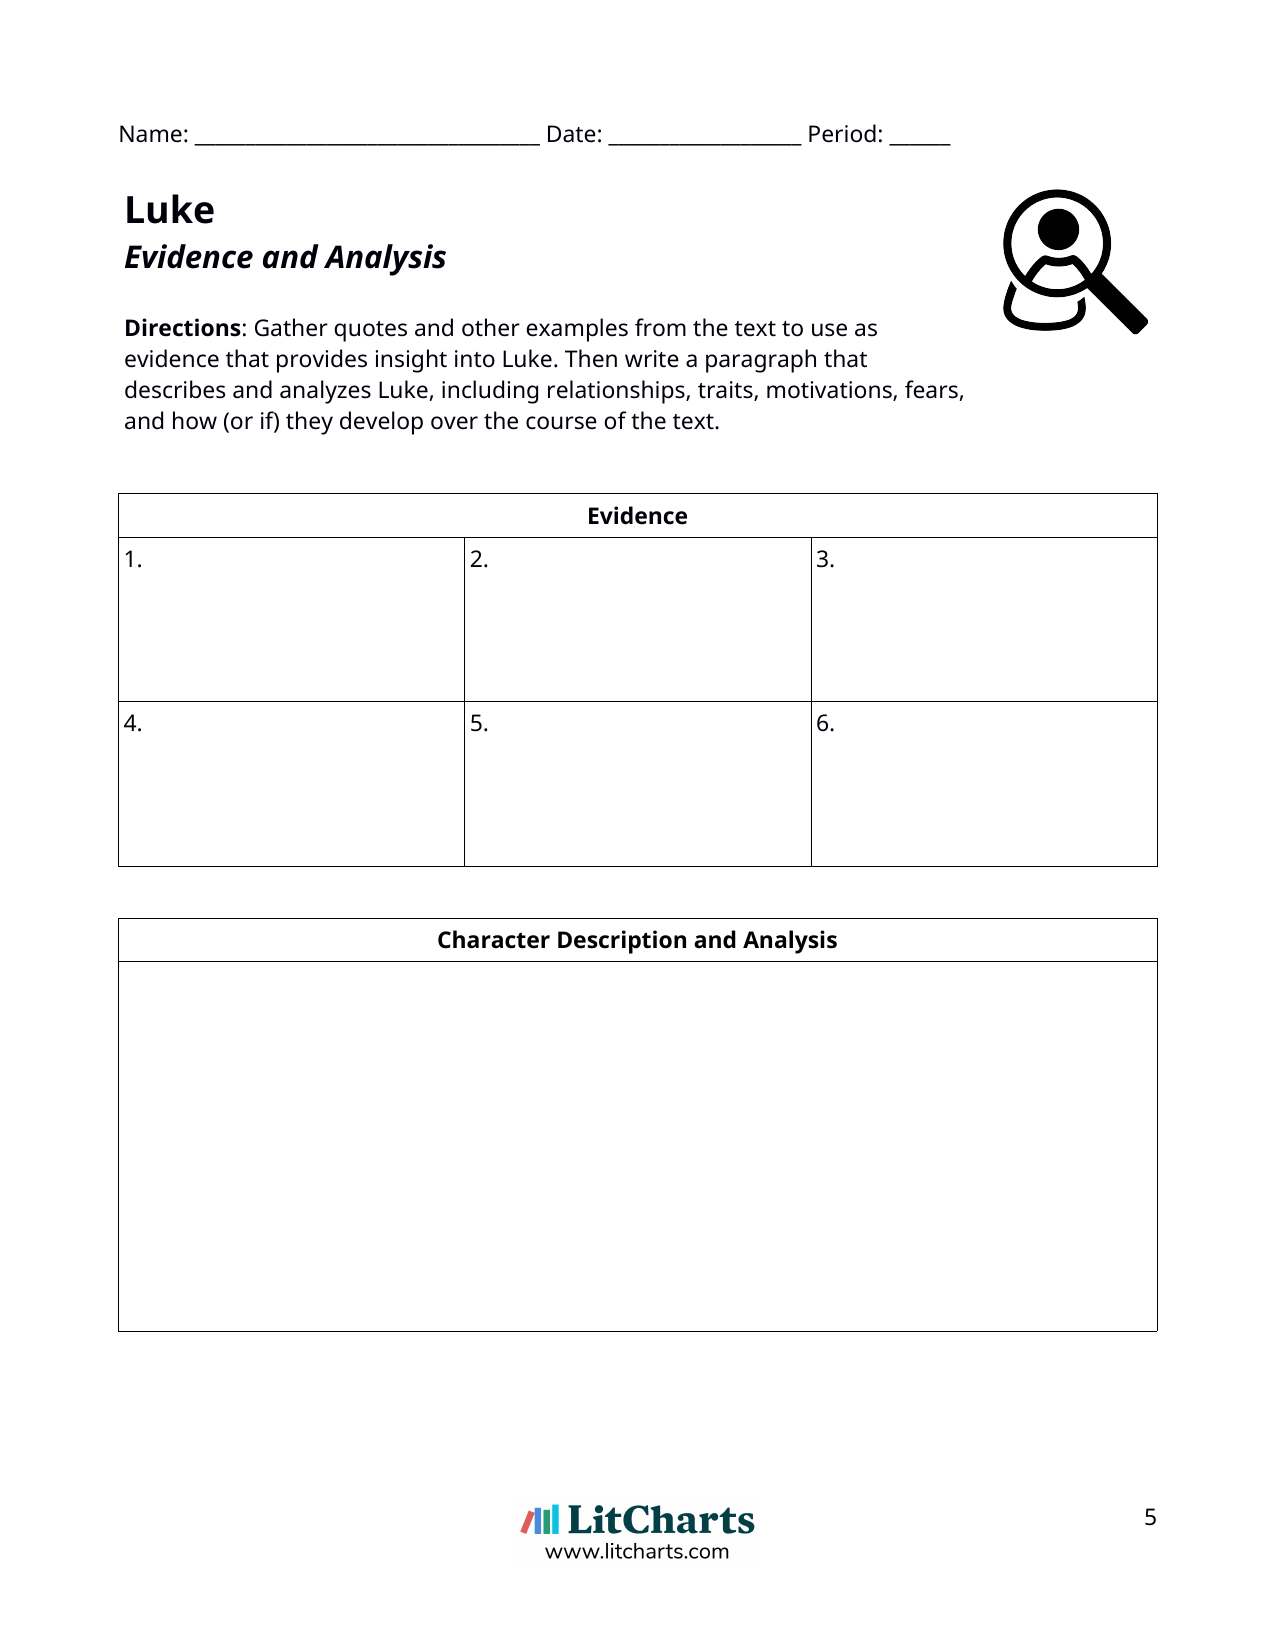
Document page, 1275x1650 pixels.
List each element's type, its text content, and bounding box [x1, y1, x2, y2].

table_header Character Description and Analysis [119, 919, 1157, 961]
table_header Evidence [119, 494, 1157, 537]
table_cell [119, 962, 1157, 1331]
table_cell 4. [119, 702, 464, 866]
table_cell 3. [812, 538, 1157, 701]
table_cell 1. [119, 538, 464, 701]
picture [994, 184, 1151, 341]
table_cell 5. [465, 702, 811, 866]
table_header Luke Evidence and Analysis Directions: Gather quotes and other examples from the text to use as evidence that provides insight into Luke. Then write a paragraph that describes and analyzes Luke, including relationships, traits, motivations, fears, and how (or if) they develop over the course of the text. [118, 178, 980, 442]
table_cell 6. [812, 702, 1157, 866]
table_cell 2. [465, 538, 811, 701]
picture [514, 1498, 761, 1567]
table_header [980, 178, 1157, 442]
